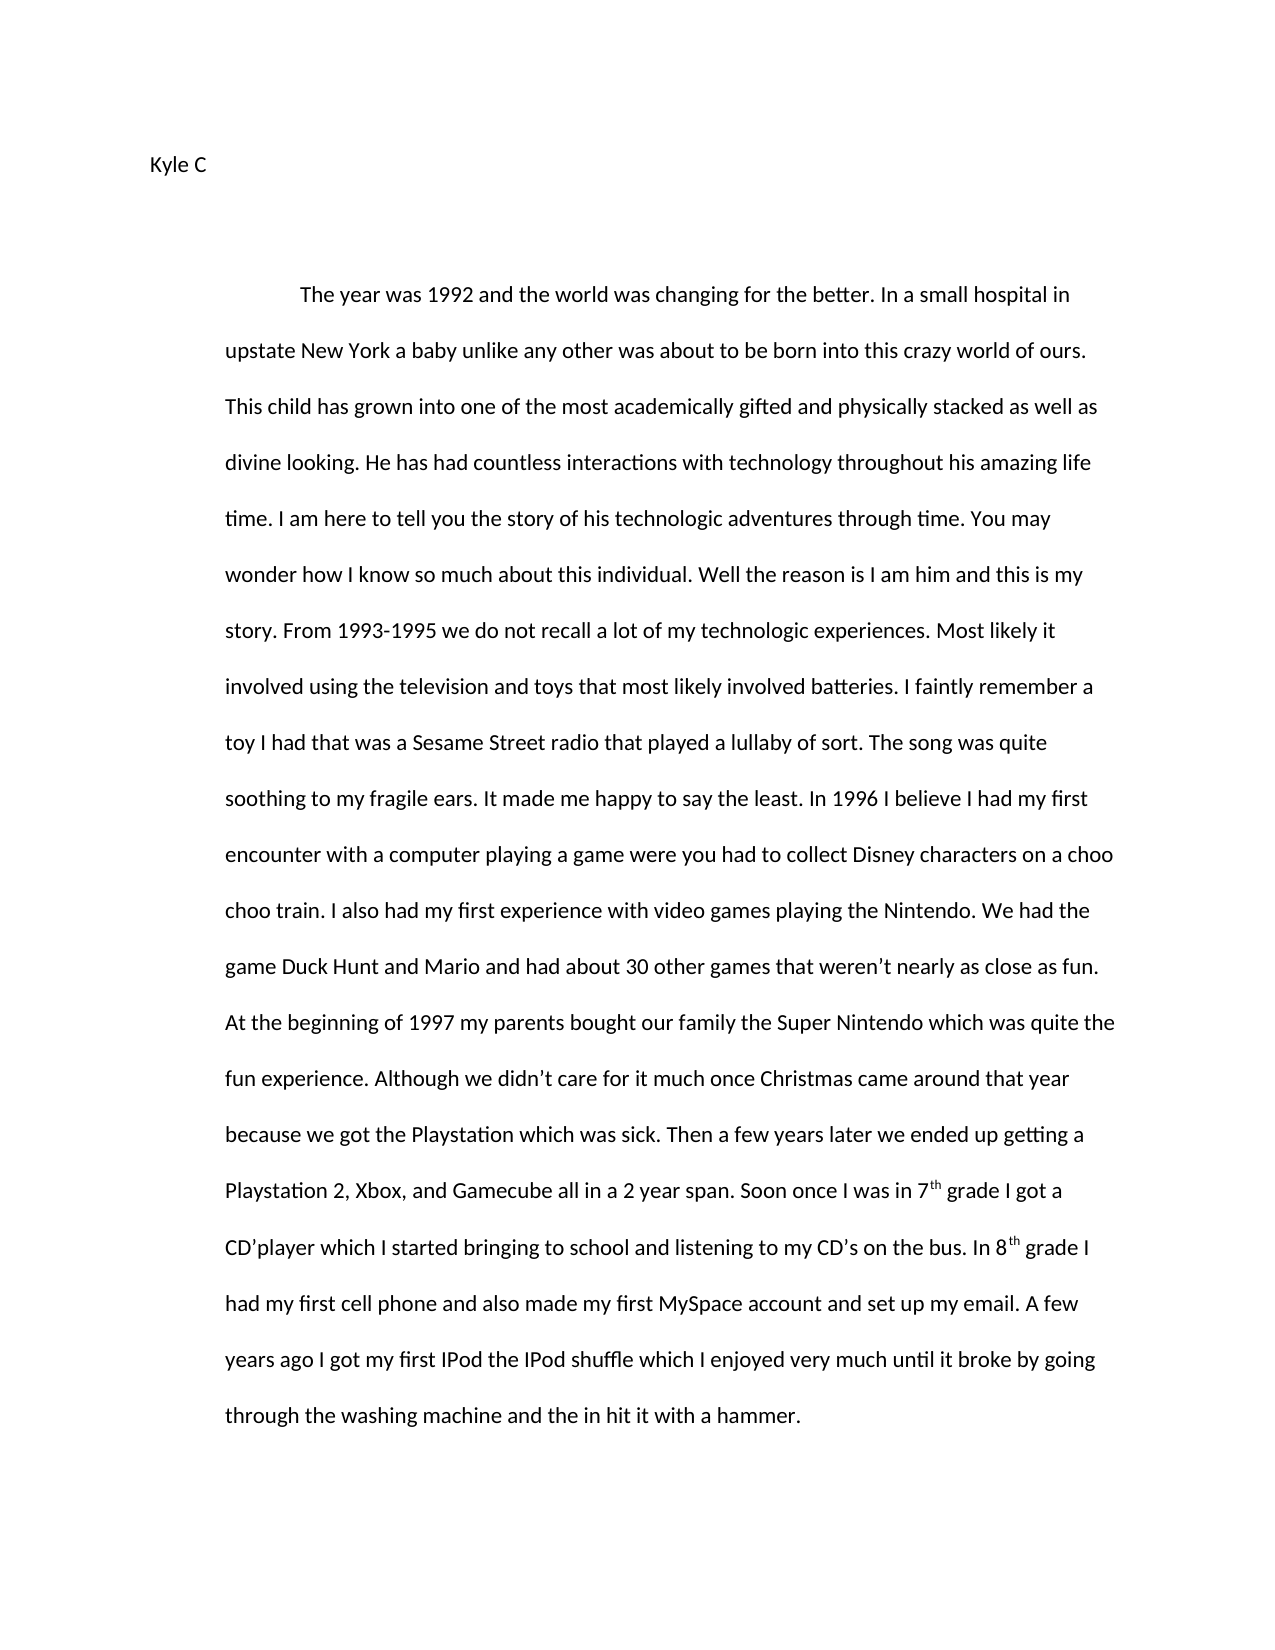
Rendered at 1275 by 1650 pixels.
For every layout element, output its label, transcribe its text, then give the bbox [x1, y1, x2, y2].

text The year was 1992 and the world was changing for the better. In a small hospital in upstate a baby unlike any other was about to be born into this crazy world of ours. This child has grown into one of the most academically gifted and physically stacked as well as divine looking. He has had countless interactions with technology throughout his amazing life time. I am here to tell you the story of his technologic adventures through time. You may wonder how I know so much about this individual. Well the reason is I am him and this is my story. From 1993-1995 we do not recall a lot of my technologic experiences. Most likely it involved using the television and toys that most likely involved batteries. I faintly remember a toy I had that was a radio that played a lullaby of sort. The song was quite soothing to my fragile ears. It made me happy to say the least. In 1996 I believe I had my first encounter with a computer playing a game were you had to collect Disney characters on a choo choo train. I also had my first experience with video games playing the Nintendo. We had the game Duck Hunt and Mario and had about 30 other games that weren’t nearly as close as fun. At the beginning of 1997 my parents bought our family the Super Nintendo which was quite the fun experience. Although we didn’t care for it much once Christmas came around that year because we got the Playstation which was sick. Then a few years later we ended up getting a Playstation 2, Xbox, and Gamecube all in a 2 year span. Soon once I was in 7th grade I got a CD’player which I started bringing to school and listening to my CD’s on the bus. In 8th grade I had my first cell phone and also made my first MySpace account and set up my email. A few years ago I got my first IPod the IPod shuffle which I enjoyed very much until it broke by going through the washing machine and the in hit it with a hammer. [225, 280, 1125, 1429]
text Kyle C [150, 150, 1125, 178]
